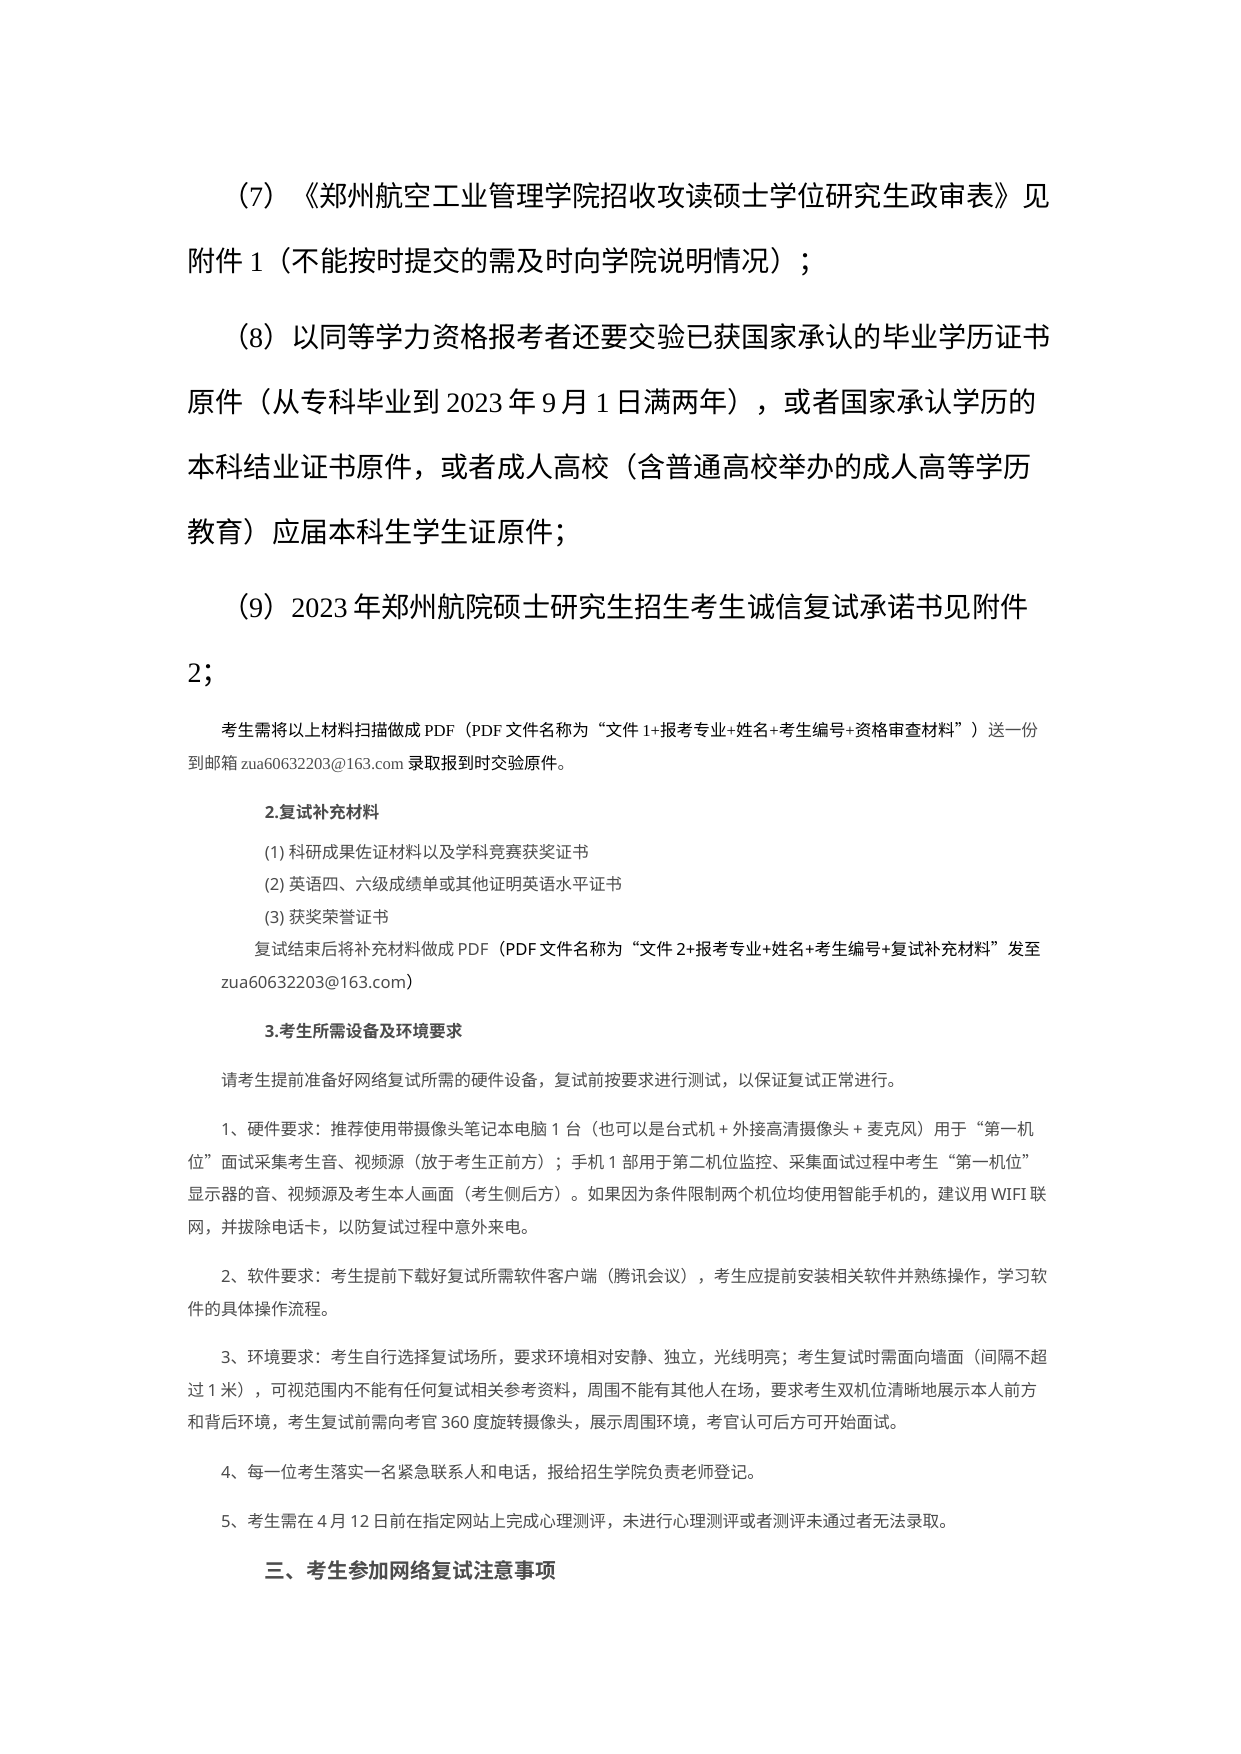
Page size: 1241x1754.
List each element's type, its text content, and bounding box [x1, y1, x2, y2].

text (2) 英语四、六级成绩单或其他证明英语水平证书 [221, 867, 1053, 900]
text （9）2023年郑州航院硕士研究生招生考生诚信复试承诺书见附件2； [187, 573, 1053, 703]
text (1) 科研成果佐证材料以及学科竞赛获奖证书 [221, 835, 1053, 867]
text 考生需将以上材料扫描做成PDF（PDF文件名称为“文件1+报考专业+姓名+考生编号+资格审查材料”）送一份到邮箱zua60632203@163.com录取报到时交验原件。 [187, 713, 1053, 778]
text 5、考生需在4月12日前在指定网站上完成心理测评，未进行心理测评或者测评未通过者无法录取。 [187, 1504, 1053, 1536]
text (3) 获奖荣誉证书 [221, 900, 1053, 932]
text 2.复试补充材料 [221, 795, 1053, 827]
text 4、每一位考生落实一名紧急联系人和电话，报给招生学院负责老师登记。 [187, 1455, 1053, 1487]
text 请考生提前准备好网络复试所需的硬件设备，复试前按要求进行测试，以保证复试正常进行。 [187, 1063, 1053, 1096]
text 3.考生所需设备及环境要求 [221, 1014, 1053, 1046]
text （8）以同等学力资格报考者还要交验已获国家承认的毕业学历证书原件（从专科毕业到2023年9月1日满两年），或者国家承认学历的本科结业证书原件，或者成人高校（含普通高校举办的成人高等学历教育）应届本科生学生证原件； [187, 302, 1053, 562]
text 三、考生参加网络复试注意事项 [221, 1553, 1053, 1586]
text （7）《郑州航空工业管理学院招收攻读硕士学位研究生政审表》见附件1（不能按时提交的需及时向学院说明情况）； [187, 162, 1053, 292]
text 3、环境要求：考生自行选择复试场所，要求环境相对安静、独立，光线明亮；考生复试时需面向墙面（间隔不超过1米），可视范围内不能有任何复试相关参考资料，周围不能有其他人在场，要求考生双机位清晰地展示本人前方和背后环境，考生复试前需向考官360度旋转摄像头，展示周围环境，考官认可后方可开始面试。 [187, 1341, 1053, 1438]
text 复试结束后将补充材料做成PDF（PDF文件名称为“文件2+报考专业+姓名+考生编号+复试补充材料”发至zua60632203@163.com） [221, 932, 1053, 997]
text 1、硬件要求：推荐使用带摄像头笔记本电脑 1 台（也可以是台式机 + 外接高清摄像头 + 麦克风）用于“第一机位”面试采集考生音、视频源（放于考生正前方）；手机 1 部用于第二机位监控、采集面试过程中考生“第一机位”显示器的音、视频源及考生本人画面（考生侧后方）。如果因为条件限制两个机位均使用智能手机的，建议用WIFI联网，并拔除电话卡，以防复试过程中意外来电。 [187, 1112, 1053, 1242]
text 2、软件要求：考生提前下载好复试所需软件客户端（腾讯会议），考生应提前安装相关软件并熟练操作，学习软件的具体操作流程。 [187, 1259, 1053, 1324]
